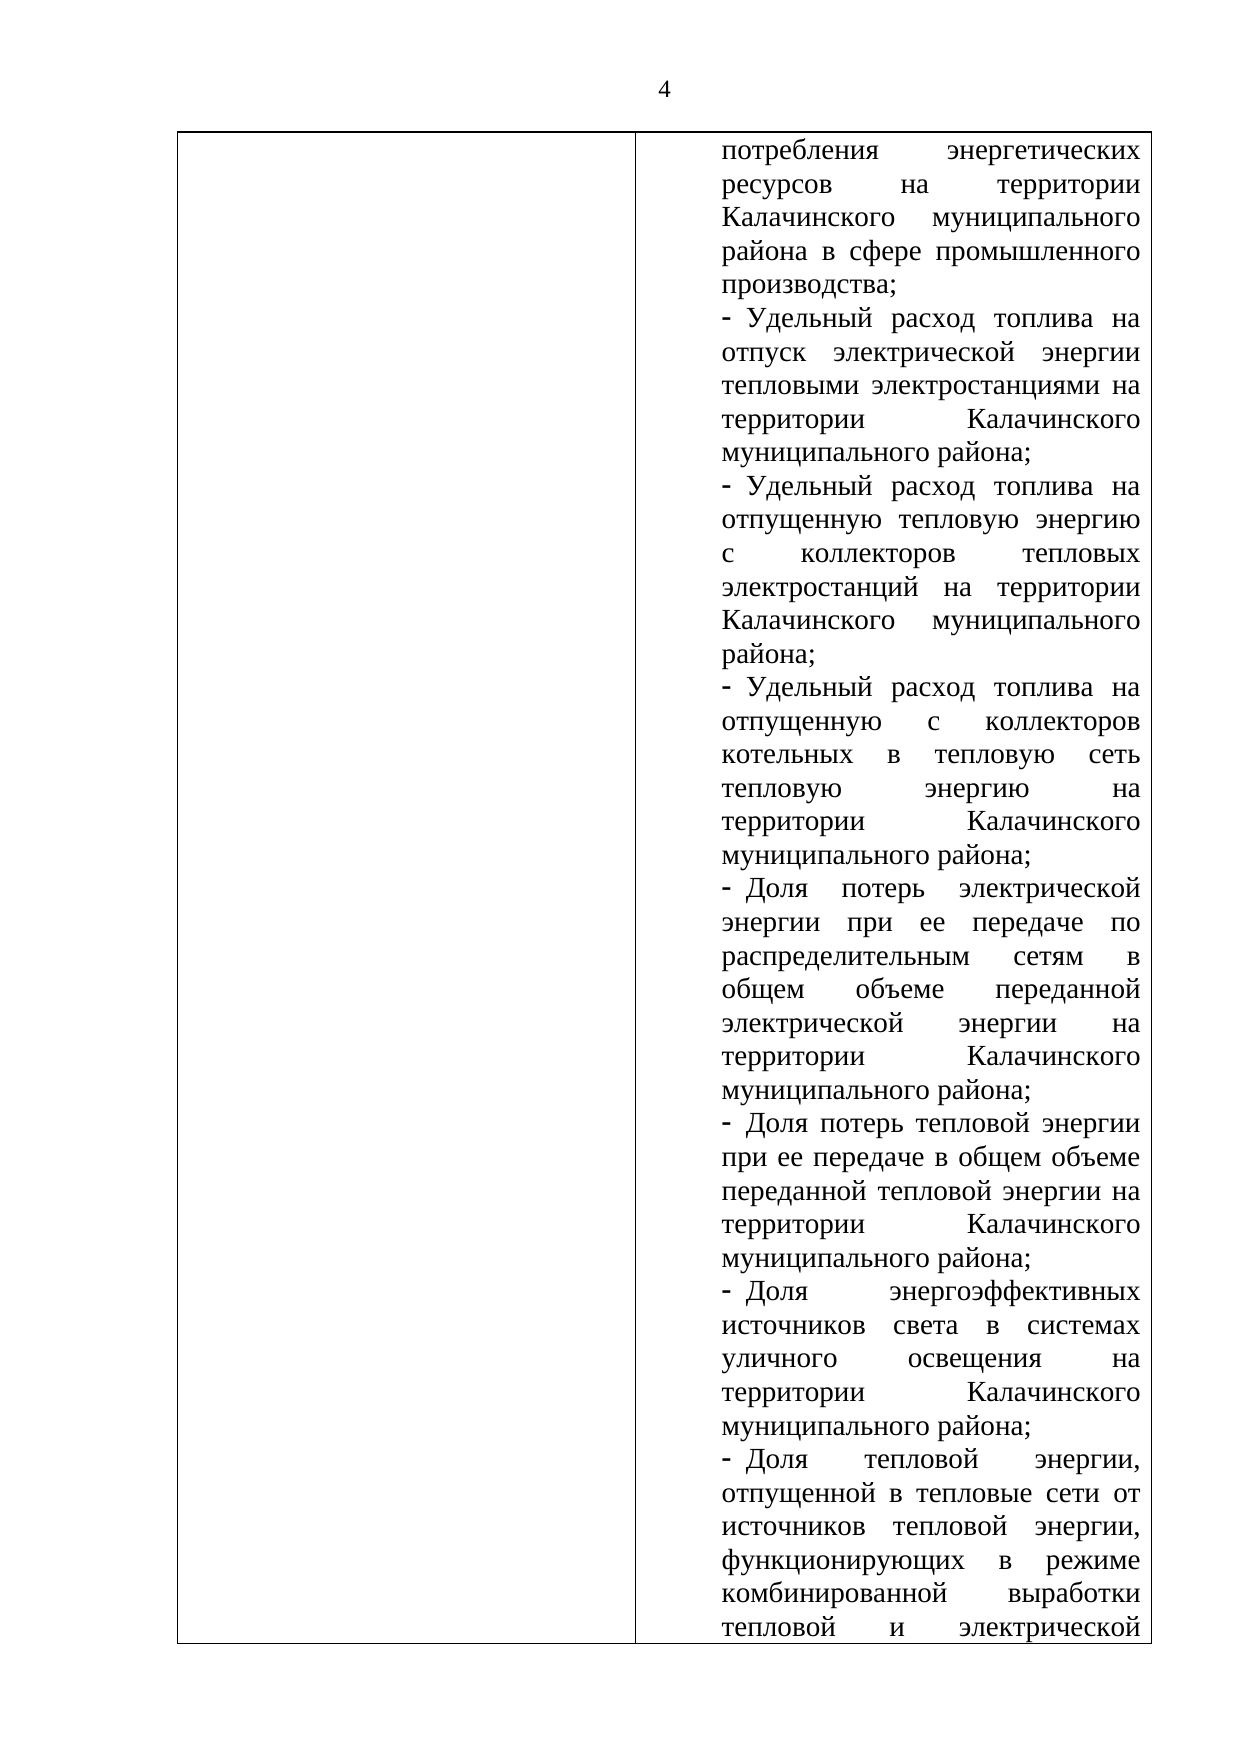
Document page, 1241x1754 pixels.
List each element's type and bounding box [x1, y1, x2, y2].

table_header [178, 133, 635, 1642]
table_header [636, 133, 1151, 1642]
